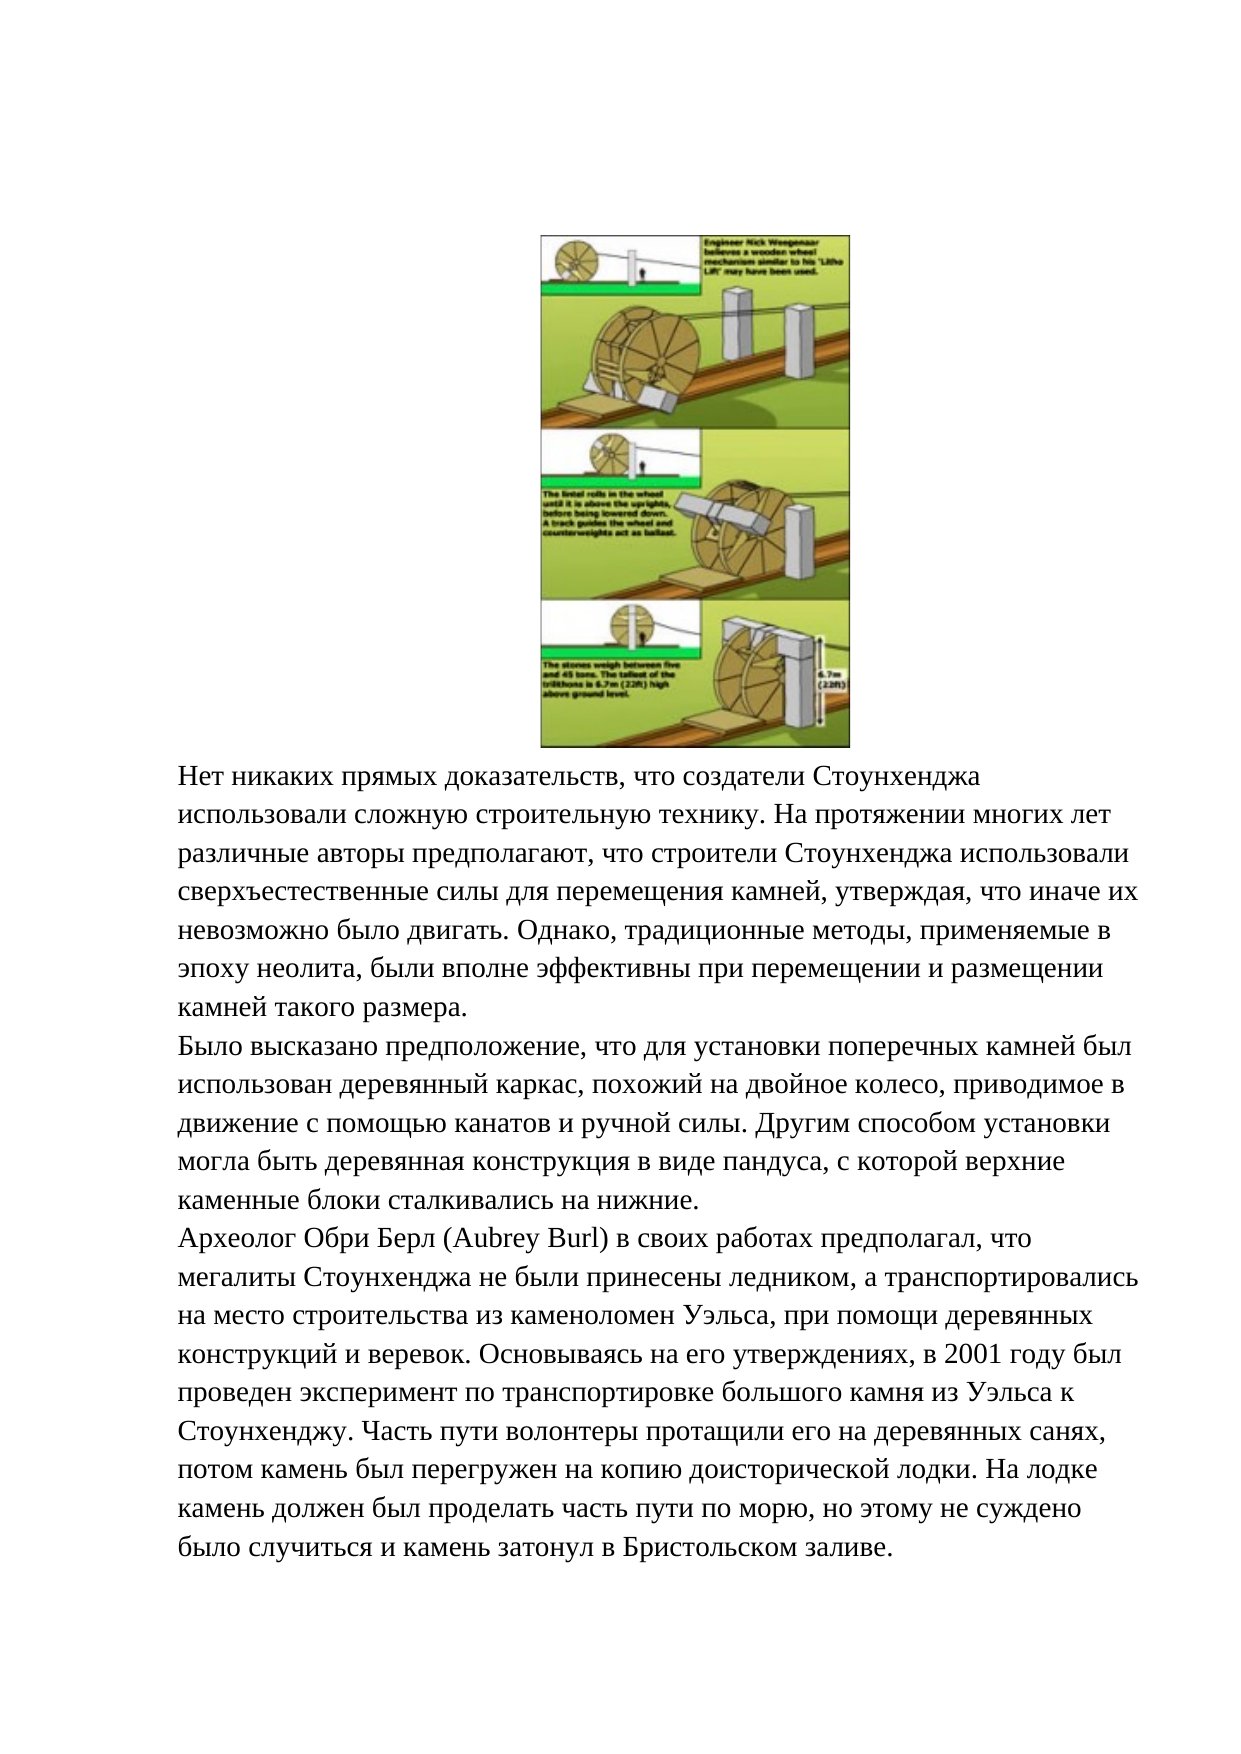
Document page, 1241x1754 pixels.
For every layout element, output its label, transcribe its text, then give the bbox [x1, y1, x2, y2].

text Было высказано предположение, что для установки поперечных камней был использован деревянный каркас, похожий на двойное колесо, приводимое в движение с помощью канатов и ручной силы. Другим способом установки могла быть деревянная конструкция в виде пандуса, с которой верхние каменные блоки сталкивались на нижние. [177, 1028, 1152, 1215]
picture [540, 235, 851, 748]
text Археолог Обри Берл (Aubrey Burl) в своих работах предполагал, что мегалиты Стоунхенджа не были принесены ледником, а транспортировались на место строительства из каменоломен Уэльса, при помощи деревянных конструкций и веревок. Основываясь на его утверждениях, в 2001 году был проведен эксперимент по транспортировке большого камня из Уэльса к Стоунхенджу. Часть пути волонтеры протащили его на деревянных санях, потом камень был перегружен на копию доисторической лодки. На лодке камень должен был проделать часть пути по морю, но этому не суждено было случиться и камень затонул в Бристольском заливе. [177, 1220, 1152, 1562]
text Нет никаких прямых доказательств, что создатели Стоунхенджа использовали сложную строительную технику. На протяжении многих лет различные авторы предполагают, что строители Стоунхенджа использовали сверхъестественные силы для перемещения камней, утверждая, что иначе их невозможно было двигать. Однако, традиционные методы, применяемые в эпоху неолита, были вполне эффективны при перемещении и размещении камней такого размера. [177, 234, 1152, 1023]
